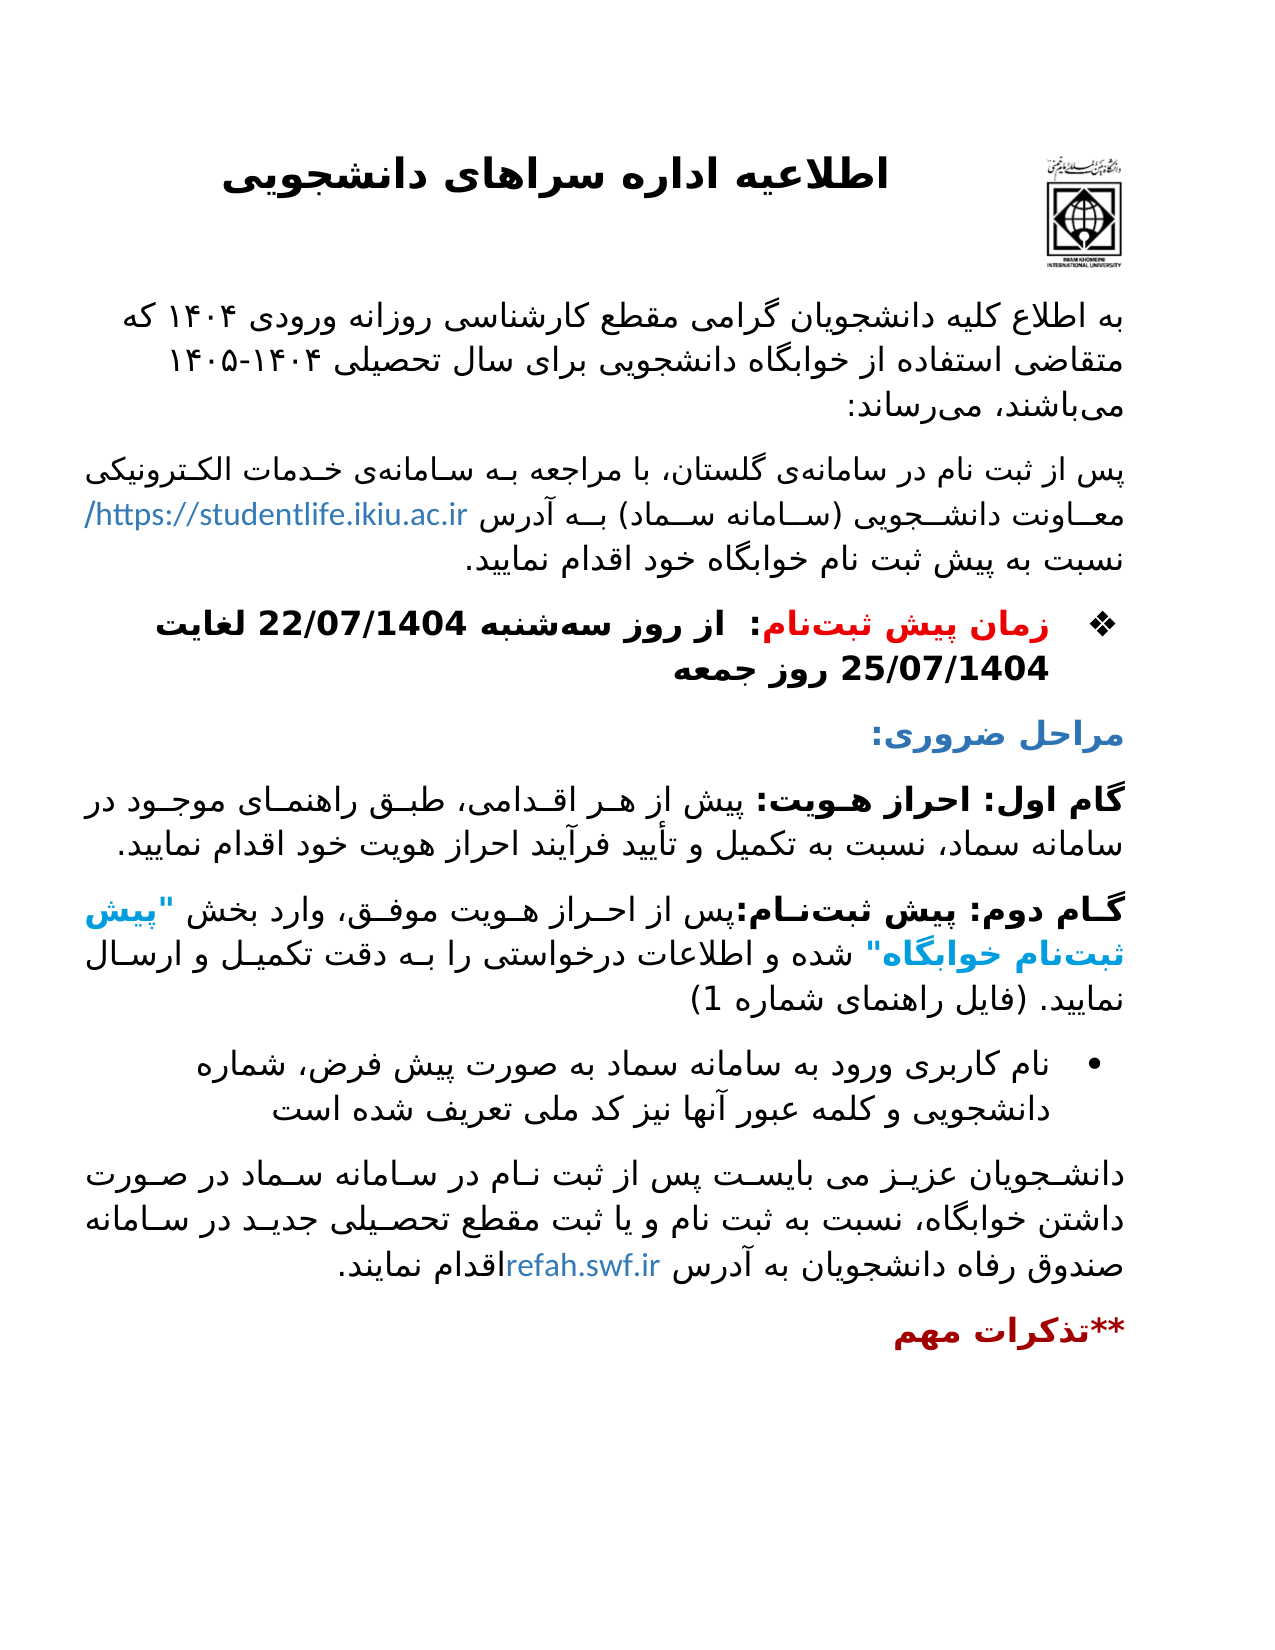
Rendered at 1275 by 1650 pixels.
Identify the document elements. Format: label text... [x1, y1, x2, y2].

list نام کاربری ورود به سامانه سماد به صورت پیش فرض، شماره دانشجویی و کلمه عبور آنها نیز کد ملی تعریف شده است [84, 1044, 1089, 1128]
list زمان پیش ثبت‌نام: از روز ‌سه‌شنبه 22/07/1404 لغایت 25/07/1404 روز جمعه [84, 604, 1087, 688]
text گام اول: احراز هویت: پیش از هر اقدامی، طبق راهنمای موجود در سامانه سماد، نسبت به تکمیل و تأیید فرآیند احراز هویت خود اقدام نمایید. [84, 780, 1125, 863]
picture [1043, 151, 1123, 267]
text گام دوم: پیش ثبت‌نام:پس از احراز هویت موفق، وارد بخش "پیش ثبت‌نام خوابگاه" شده و اطلاعات درخواستی را به دقت تکمیل و ارسال نمایید. (فایل راهنمای شماره 1) [84, 890, 1125, 1018]
text مراحل ضروری: [84, 714, 1125, 753]
text **تذکرات مهم [84, 1311, 1125, 1350]
text به اطلاع کلیه دانشجویان گرامی مقطع کارشناسی روزانه ورودی ۱۴۰۴ که متقاضی استفاده از خوابگاه دانشجویی برای سال تحصیلی ۱۴۰۴-۱۴۰۵ می‌باشند، می‌رساند: [84, 296, 1125, 424]
text دانشجویان عزیز می بایست پس از ثبت نام در سامانه سماد در صورت داشتن خوابگاه، نسبت به ثبت نام و یا ثبت مقطع تحصیلی جدید در سامانه صندوق رفاه دانشجویان به آدرس refah.swf.irاقدام نمایند. [84, 1154, 1125, 1284]
text پس از ثبت نام در سامانه‌ی گلستان، با مراجعه به سامانه‌ی خدمات الکترونیکی معاونت دانشجویی (سامانه سماد) به آدرس https://studentlife.ikiu.ac.ir/ نسبت به پیش ثبت نام خوابگاه خود اقدام نمایید. [84, 451, 1125, 578]
text اطلاعیه اداره سراهای دانشجویی [84, 150, 1125, 198]
